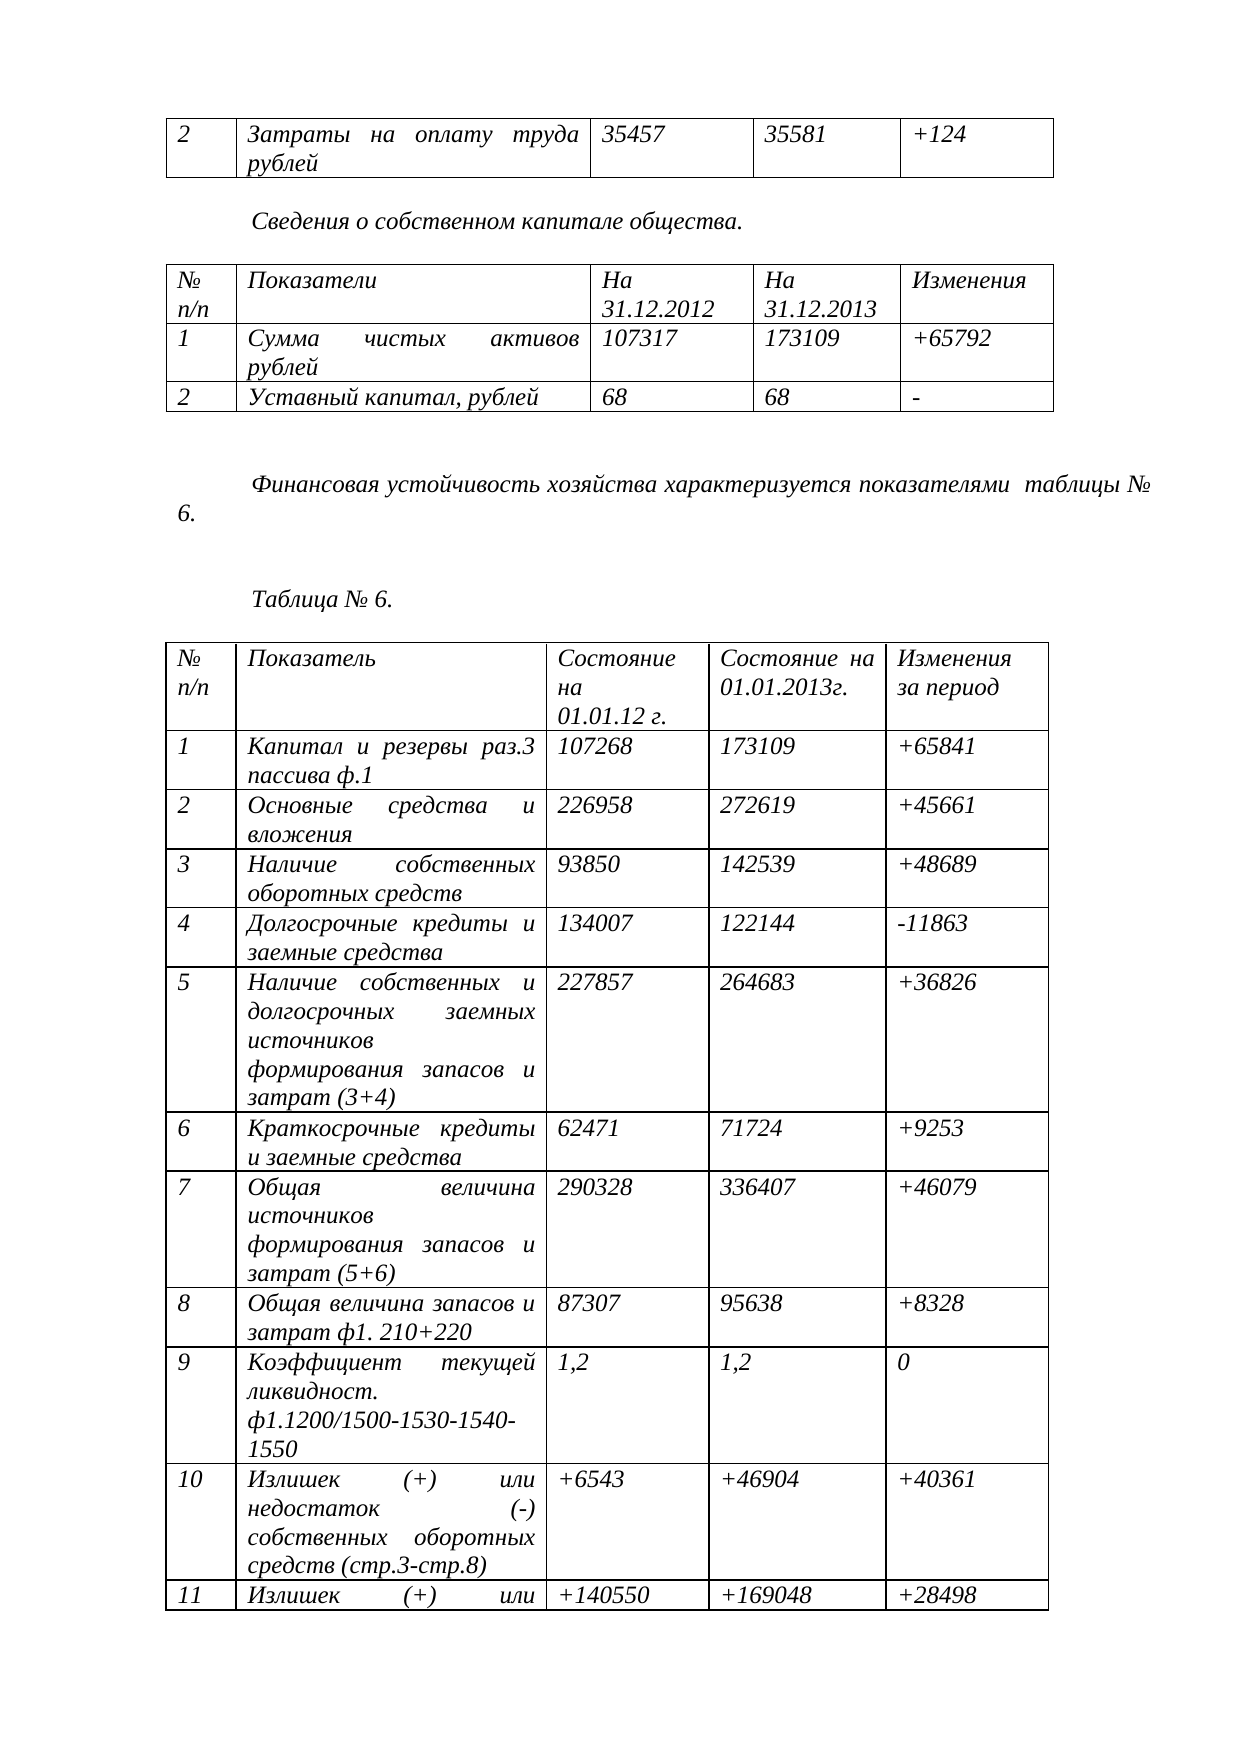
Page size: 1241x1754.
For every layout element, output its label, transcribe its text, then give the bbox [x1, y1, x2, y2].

table_header № п/п [167, 265, 236, 322]
table_header Изменения [901, 265, 1053, 322]
table_cell 10 [167, 1464, 235, 1579]
table_cell +9253 [887, 1113, 1048, 1170]
table_cell 95638 [710, 1288, 885, 1346]
table_cell +28498 [887, 1581, 1048, 1609]
table_cell 1 [167, 731, 235, 789]
table_cell 62471 [547, 1113, 708, 1170]
table_cell 3 [167, 850, 235, 907]
table_cell 6 [167, 1113, 235, 1170]
table_cell Затраты на оплату труда рублей [237, 119, 590, 177]
table_cell 87307 [547, 1288, 708, 1346]
table_cell Капитал и резервы раз.3 пассива ф.1 [237, 731, 546, 789]
table_header На 31.12.2013 [754, 265, 900, 322]
table_cell +46904 [710, 1464, 885, 1579]
text Сведения о собственном капитале общества. [177, 206, 1152, 235]
table_cell 35581 [754, 119, 900, 177]
table_cell 2 [167, 790, 235, 848]
table_cell 264683 [710, 968, 885, 1111]
table_cell 7 [167, 1172, 235, 1287]
table_cell Долгосрочные кредиты и заемные средства [237, 908, 546, 966]
table_cell 0 [887, 1348, 1048, 1462]
table_cell Уставный капитал, рублей [237, 382, 590, 411]
table_cell +46079 [887, 1172, 1048, 1287]
table_cell Наличие собственных и долгосрочных заемных источников формирования запасов и затрат (3+4) [237, 968, 546, 1111]
table_cell 68 [754, 382, 900, 411]
table_cell 122144 [710, 908, 885, 966]
table_header Состояние на 01.01.12 г. [547, 643, 709, 730]
table_cell 68 [591, 382, 753, 411]
table_cell Наличие собственных оборотных средств [237, 850, 546, 907]
table_cell 272619 [710, 790, 885, 848]
table_cell +36826 [887, 968, 1048, 1111]
table_cell 71724 [710, 1113, 885, 1170]
table_cell Общая величина источников формирования запасов и затрат (5+6) [237, 1172, 546, 1287]
table_cell +48689 [887, 850, 1048, 907]
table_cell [237, 1581, 546, 1609]
table_cell 93850 [547, 850, 708, 907]
table_cell 173109 [754, 324, 900, 381]
table_cell +8328 [887, 1288, 1048, 1346]
table_cell 290328 [547, 1172, 708, 1287]
table_cell 173109 [710, 731, 885, 789]
table_header Изменения за период [887, 643, 1048, 730]
table_cell -11863 [887, 908, 1048, 966]
table_cell Краткосрочные кредиты и заемные средства [237, 1113, 546, 1170]
table_cell +6543 [547, 1464, 708, 1579]
table_header На 31.12.2012 [591, 265, 753, 322]
text Финансовая устойчивость хозяйства характеризуется показателями таблицы № 6. [177, 469, 1152, 527]
table_cell 1 [167, 324, 236, 381]
table_cell 107268 [547, 731, 708, 789]
table_cell 142539 [710, 850, 885, 907]
table_header Показатели [237, 265, 590, 322]
table_cell Сумма чистых активов рублей [237, 324, 590, 381]
table_cell +40361 [887, 1464, 1048, 1579]
table_cell 11 [167, 1581, 235, 1609]
table_cell 336407 [710, 1172, 885, 1287]
table_cell 227857 [547, 968, 708, 1111]
table_cell Коэффициент текущей ликвидност. ф1.1200/1500-1530-1540-1550 [237, 1348, 546, 1462]
text Таблица № 6. [177, 584, 1152, 613]
table_cell 9 [167, 1348, 235, 1462]
table_cell +169048 [710, 1581, 885, 1609]
table_cell 4 [167, 908, 235, 966]
table_cell - [901, 382, 1053, 411]
table_cell 2 [167, 119, 236, 177]
table_cell +140550 [547, 1581, 708, 1609]
table_header Состояние на 01.01.2013г. [710, 643, 886, 730]
table_cell 107317 [591, 324, 753, 381]
table_cell 5 [167, 968, 235, 1111]
table_cell Излишек (+) или недостаток (-) собственных оборотных средств (стр.3-стр.8) [237, 1464, 546, 1579]
table_cell 35457 [591, 119, 753, 177]
table_cell 8 [167, 1288, 235, 1346]
table_cell Основные средства и вложения [237, 790, 546, 848]
table_cell 1,2 [547, 1348, 708, 1462]
table_cell +45661 [887, 790, 1048, 848]
table_cell 226958 [547, 790, 708, 848]
table_cell 134007 [547, 908, 708, 966]
table_cell Общая величина запасов и затрат ф1. 210+220 [237, 1288, 546, 1346]
table_cell +124 [901, 119, 1053, 177]
table_header Показатель [237, 643, 546, 730]
table_cell +65792 [901, 324, 1053, 381]
table_cell 2 [167, 382, 236, 411]
table_cell +65841 [887, 731, 1048, 789]
table_header № п/п [167, 643, 236, 730]
table_cell 1,2 [710, 1348, 885, 1462]
